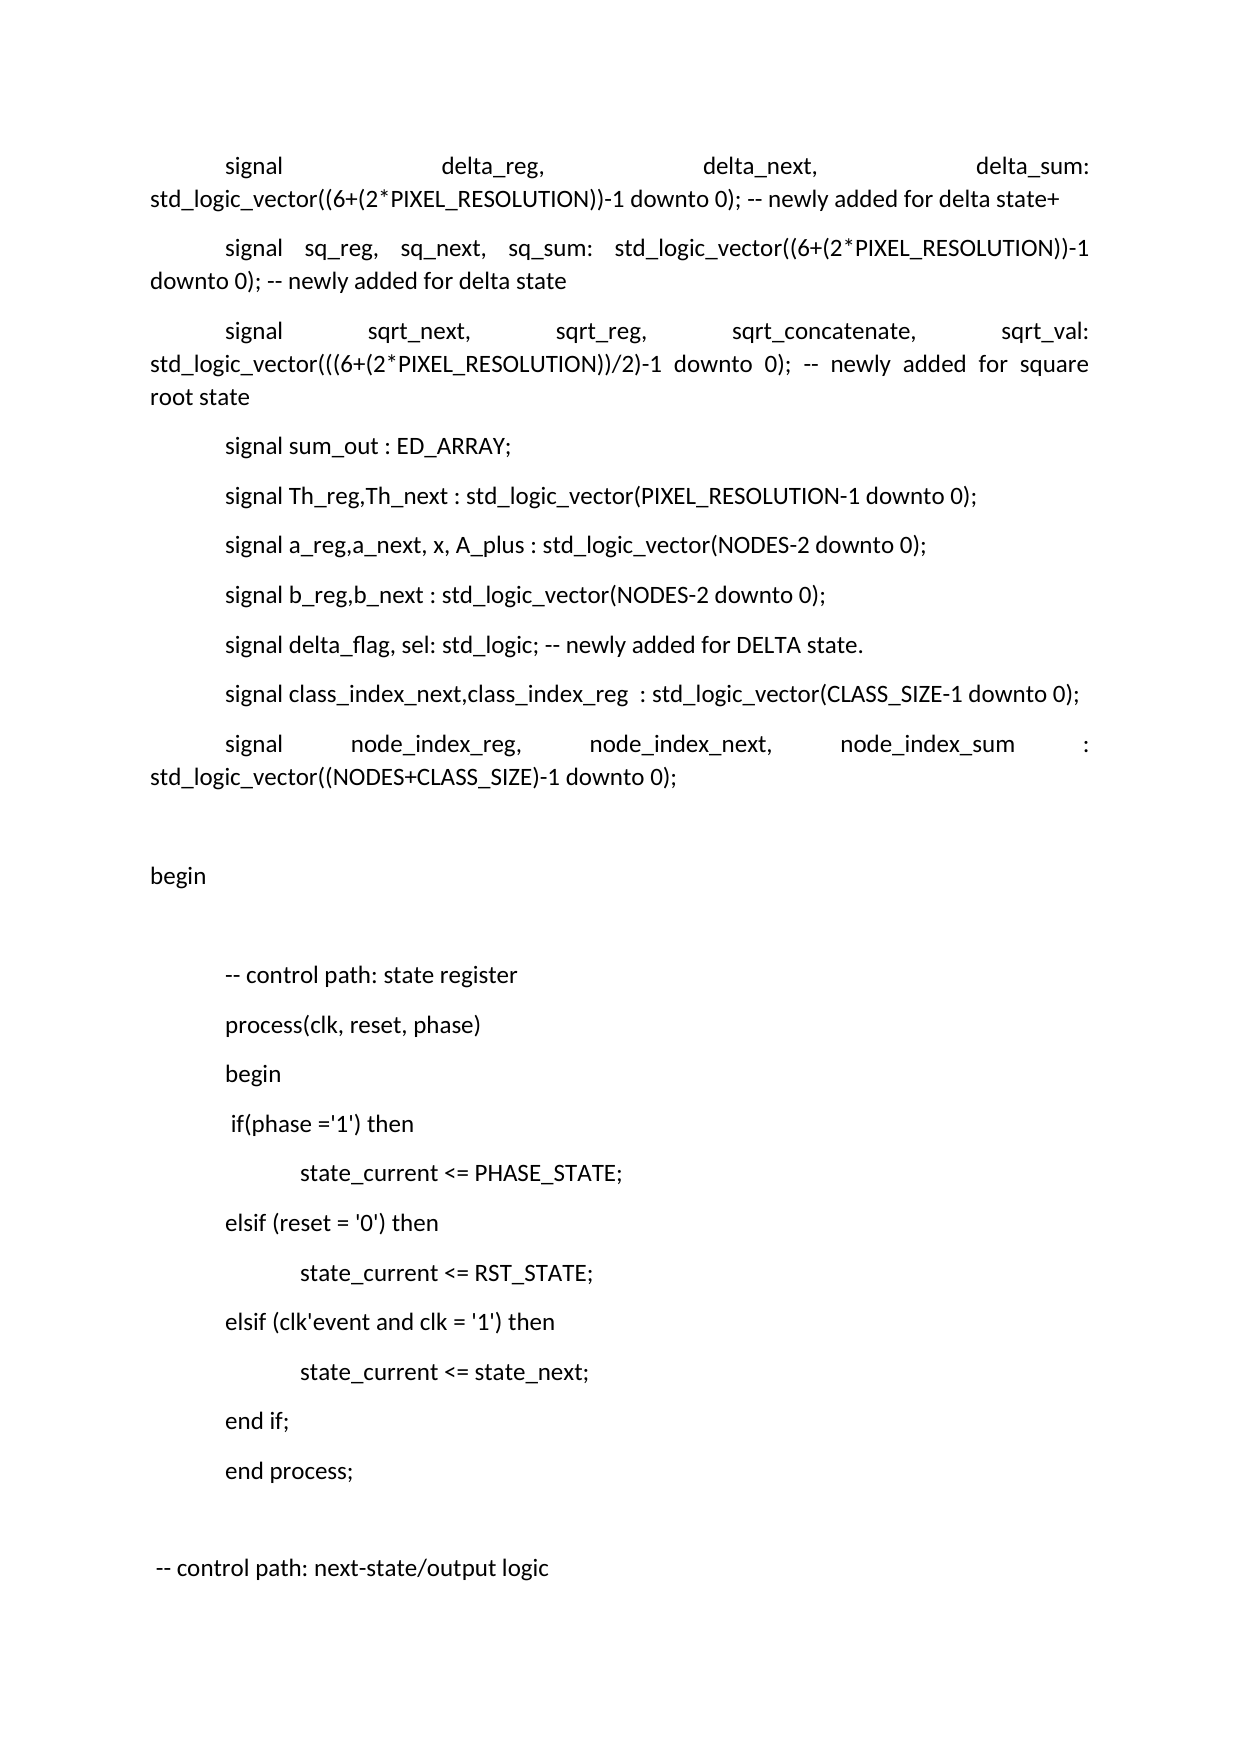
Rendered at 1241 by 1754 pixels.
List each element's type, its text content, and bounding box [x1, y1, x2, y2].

text elsif (clk'event and clk = '1') then [150, 1306, 1090, 1337]
text process(clk, reset, phase) [150, 1009, 1090, 1039]
text end process; [150, 1455, 1090, 1486]
text begin [150, 1058, 1090, 1089]
text state_current <= state_next; [150, 1356, 1090, 1386]
text if(phase ='1') then [150, 1108, 1090, 1138]
text end if; [150, 1405, 1090, 1436]
text signal b_reg,b_next : std_logic_vector(NODES-2 downto 0); [150, 579, 1090, 610]
text -- control path: next-state/output logic [150, 1552, 1090, 1582]
text signal node_index_reg, node_index_next, node_index_sum : std_logic_vector((NODES+CLASS_SIZE)-1 downto 0); [150, 728, 1090, 791]
text -- control path: state register [150, 959, 1090, 990]
text elsif (reset = '0') then [150, 1207, 1090, 1238]
text signal delta_flag, sel: std_logic; -- newly added for DELTA state. [150, 629, 1090, 659]
text state_current <= PHASE_STATE; [150, 1157, 1090, 1188]
text state_current <= RST_STATE; [150, 1257, 1090, 1287]
text begin [150, 860, 1090, 891]
text signal sq_reg, sq_next, sq_sum: std_logic_vector((6+(2*PIXEL_RESOLUTION))-1 downto 0); -- newly added for delta state [150, 232, 1090, 296]
text signal a_reg,a_next, x, A_plus : std_logic_vector(NODES-2 downto 0); [150, 529, 1090, 560]
text signal Th_reg,Th_next : std_logic_vector(PIXEL_RESOLUTION-1 downto 0); [150, 480, 1090, 511]
text signal class_index_next,class_index_reg : std_logic_vector(CLASS_SIZE-1 downto 0); [150, 678, 1090, 709]
text signal sum_out : ED_ARRAY; [150, 430, 1090, 461]
text signal delta_reg, delta_next, delta_sum: std_logic_vector((6+(2*PIXEL_RESOLUTION))-1 downto 0); -- newly added for delta state+ [150, 150, 1090, 213]
text signal sqrt_next, sqrt_reg, sqrt_concatenate, sqrt_val: std_logic_vector(((6+(2*PIXEL_RESOLUTION))/2)-1 downto 0); -- newly added for square root state [150, 315, 1090, 411]
